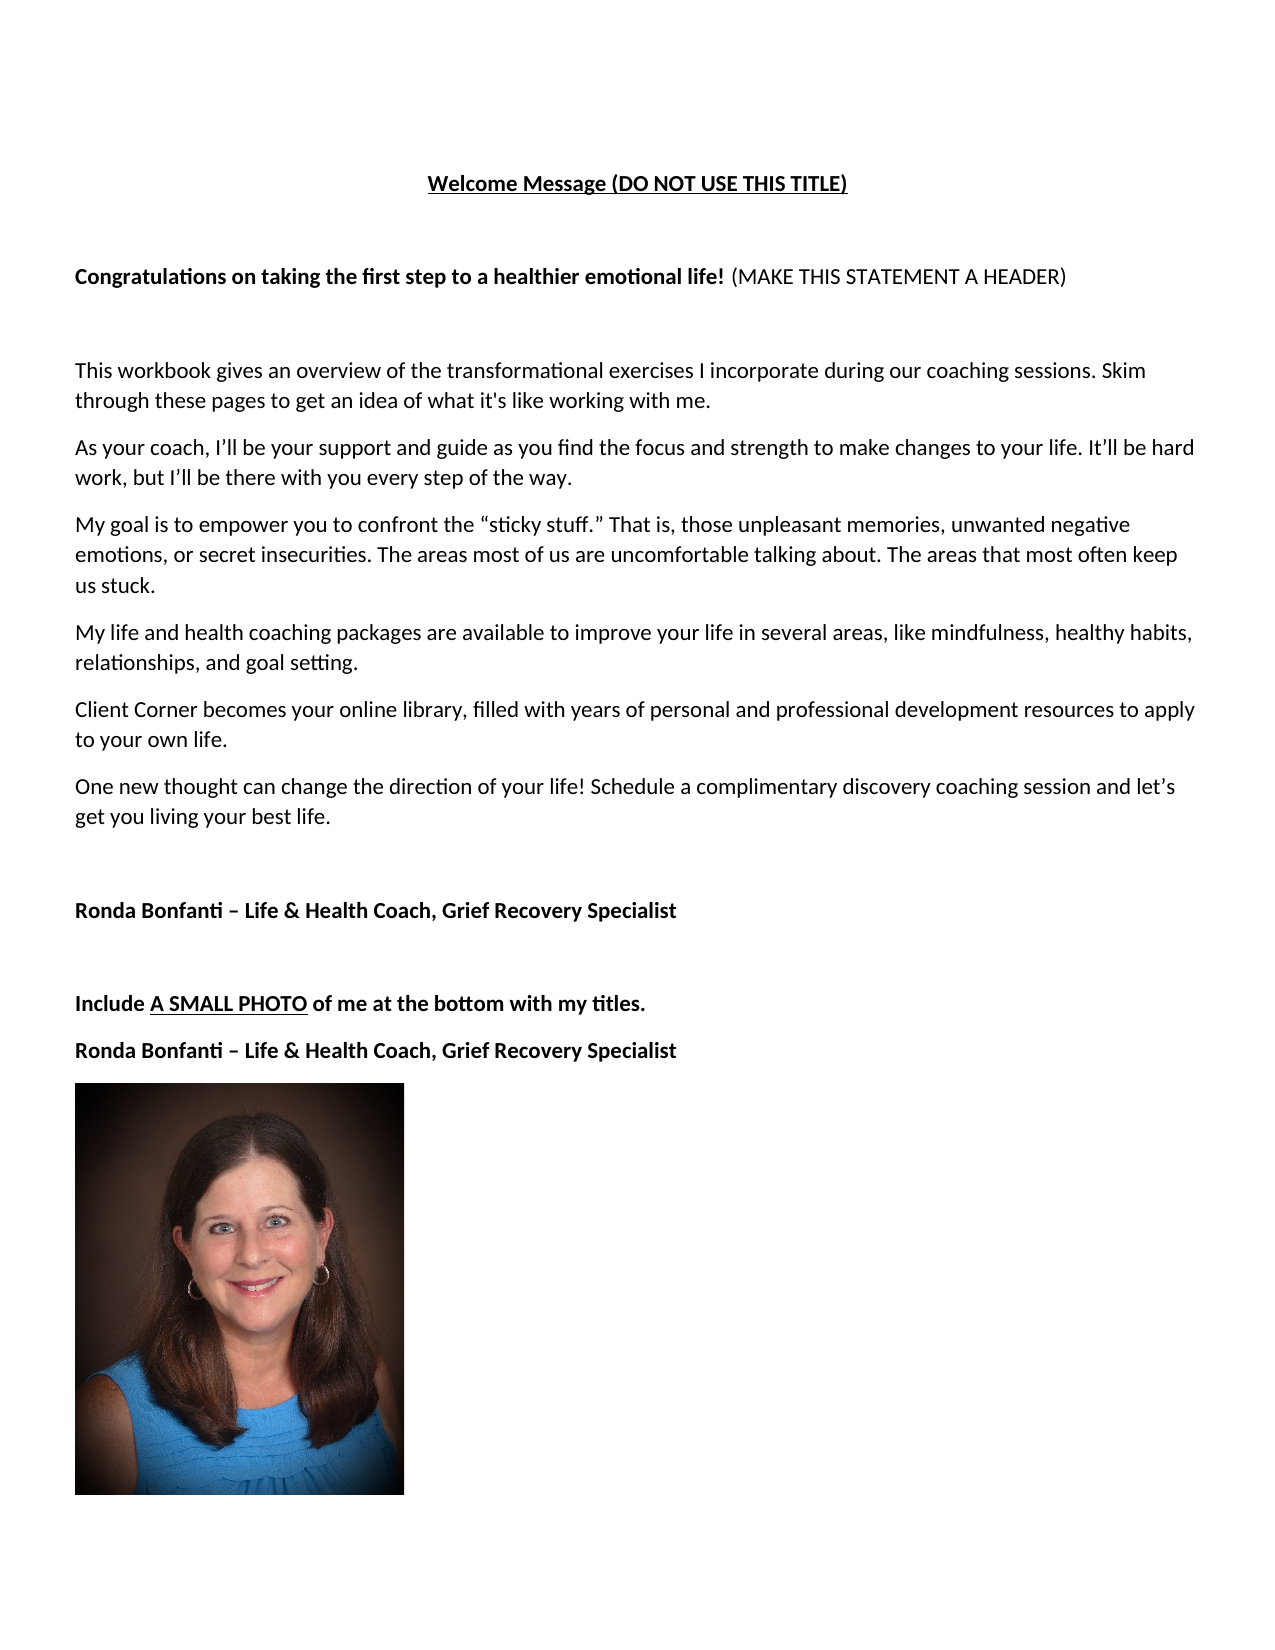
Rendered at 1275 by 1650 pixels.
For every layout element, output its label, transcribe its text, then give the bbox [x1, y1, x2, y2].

text As your coach, I’ll be your support and guide as you find the focus and strength to make changes to your life. It’ll be hard work, but I’ll be there with you every step of the way. [75, 433, 1200, 492]
text Ronda Bonfanti – Life & Health Coach, Grief Recovery Specialist [75, 896, 1200, 924]
text My life and health coaching packages are available to improve your life in several areas, like mindfulness, healthy habits, relationships, and goal setting. [75, 618, 1200, 676]
text One new thought can change the direction of your life! Schedule a complimentary discovery coaching session and let’s get you living your best life. [75, 772, 1200, 830]
text Include A SMALL PHOTO of me at the bottom with my titles. [75, 989, 1200, 1018]
text Welcome Message (DO NOT USE THIS TITLE) [75, 169, 1200, 197]
text My goal is to empower you to confront the “sticky stuff.” That is, those unpleasant memories, unwanted negative emotions, or secret insecurities. The areas most of us are uncomfortable talking about. The areas that most often keep us stuck. [75, 510, 1200, 599]
picture [75, 1083, 405, 1495]
text Ronda Bonfanti – Life & Health Coach, Grief Recovery Specialist [75, 1036, 1200, 1064]
text This workbook gives an overview of the transformational exercises I incorporate during our coaching sessions. Skim through these pages to get an idea of what it's like working with me. [75, 356, 1200, 414]
text Congratulations on taking the first step to a healthier emotional life! (MAKE THIS STATEMENT A HEADER) [75, 262, 1200, 291]
text Client Corner becomes your online library, filled with years of personal and professional development resources to apply to your own life. [75, 695, 1200, 753]
